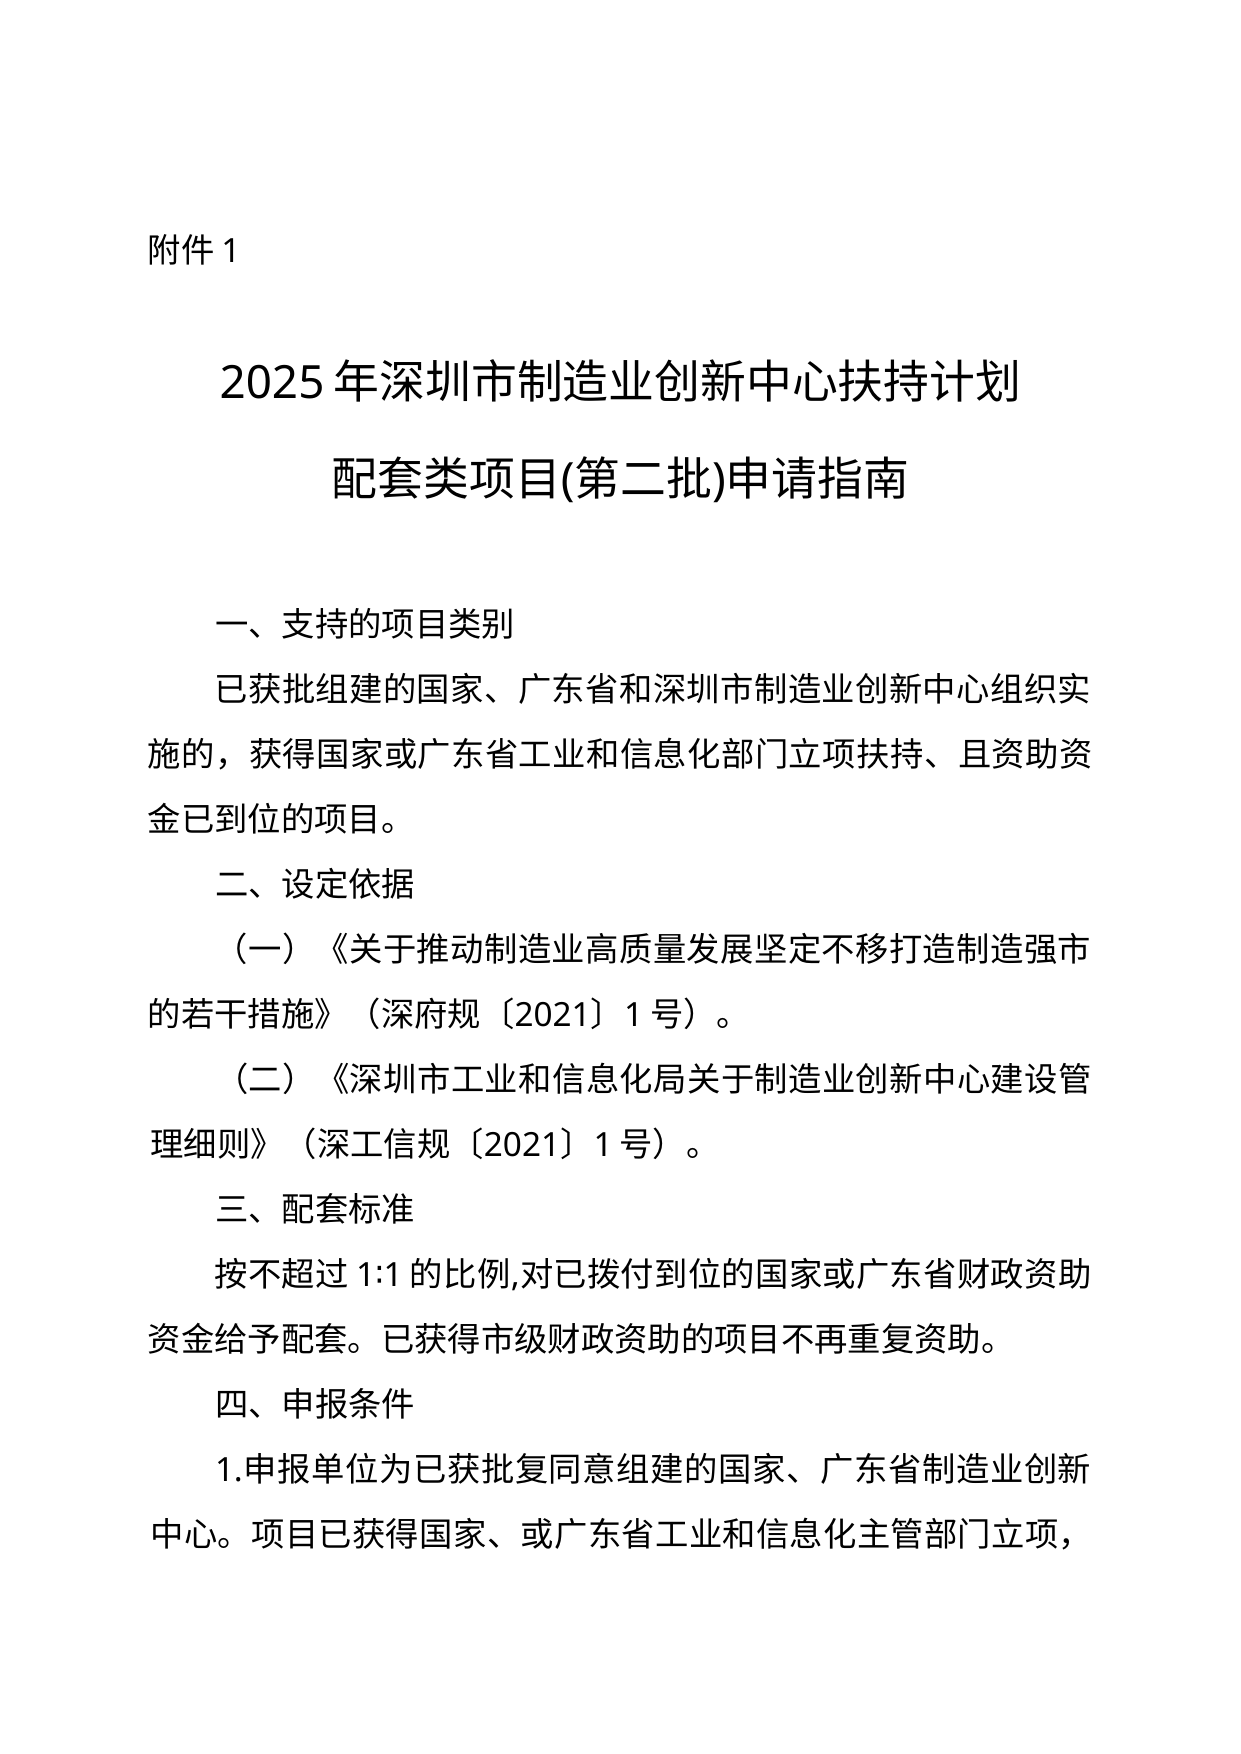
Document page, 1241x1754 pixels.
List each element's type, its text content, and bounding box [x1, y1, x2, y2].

text 四、申报条件 [150, 1369, 1092, 1434]
text 配套类项目(第二批)申请指南 [148, 427, 1092, 524]
text 按不超过1∶1的比例,对已拨付到位的国家或广东省财政资助资金给予配套。已获得市级财政资助的项目不再重复资助。 [148, 1239, 1092, 1369]
text 二、设定依据 [150, 849, 1092, 914]
text 一、支持的项目类别 [150, 589, 1092, 654]
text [150, 1434, 1092, 1564]
text （二）《深圳市工业和信息化局关于制造业创新中心建设管理细则》（深工信规〔2021〕1号）。 [150, 1044, 1092, 1174]
text 三、配套标准 [150, 1174, 1092, 1239]
text 2025年深圳市制造业创新中心扶持计划 [148, 329, 1092, 427]
text 已获批组建的国家、广东省和深圳市制造业创新中心组织实施的，获得国家或广东省工业和信息化部门立项扶持、且资助资金已到位的项目。 [148, 654, 1092, 849]
text （一）《关于推动制造业高质量发展坚定不移打造制造强市的若干措施》（深府规〔2021〕1号）。 [148, 914, 1092, 1044]
text 附件1 [148, 217, 1092, 273]
